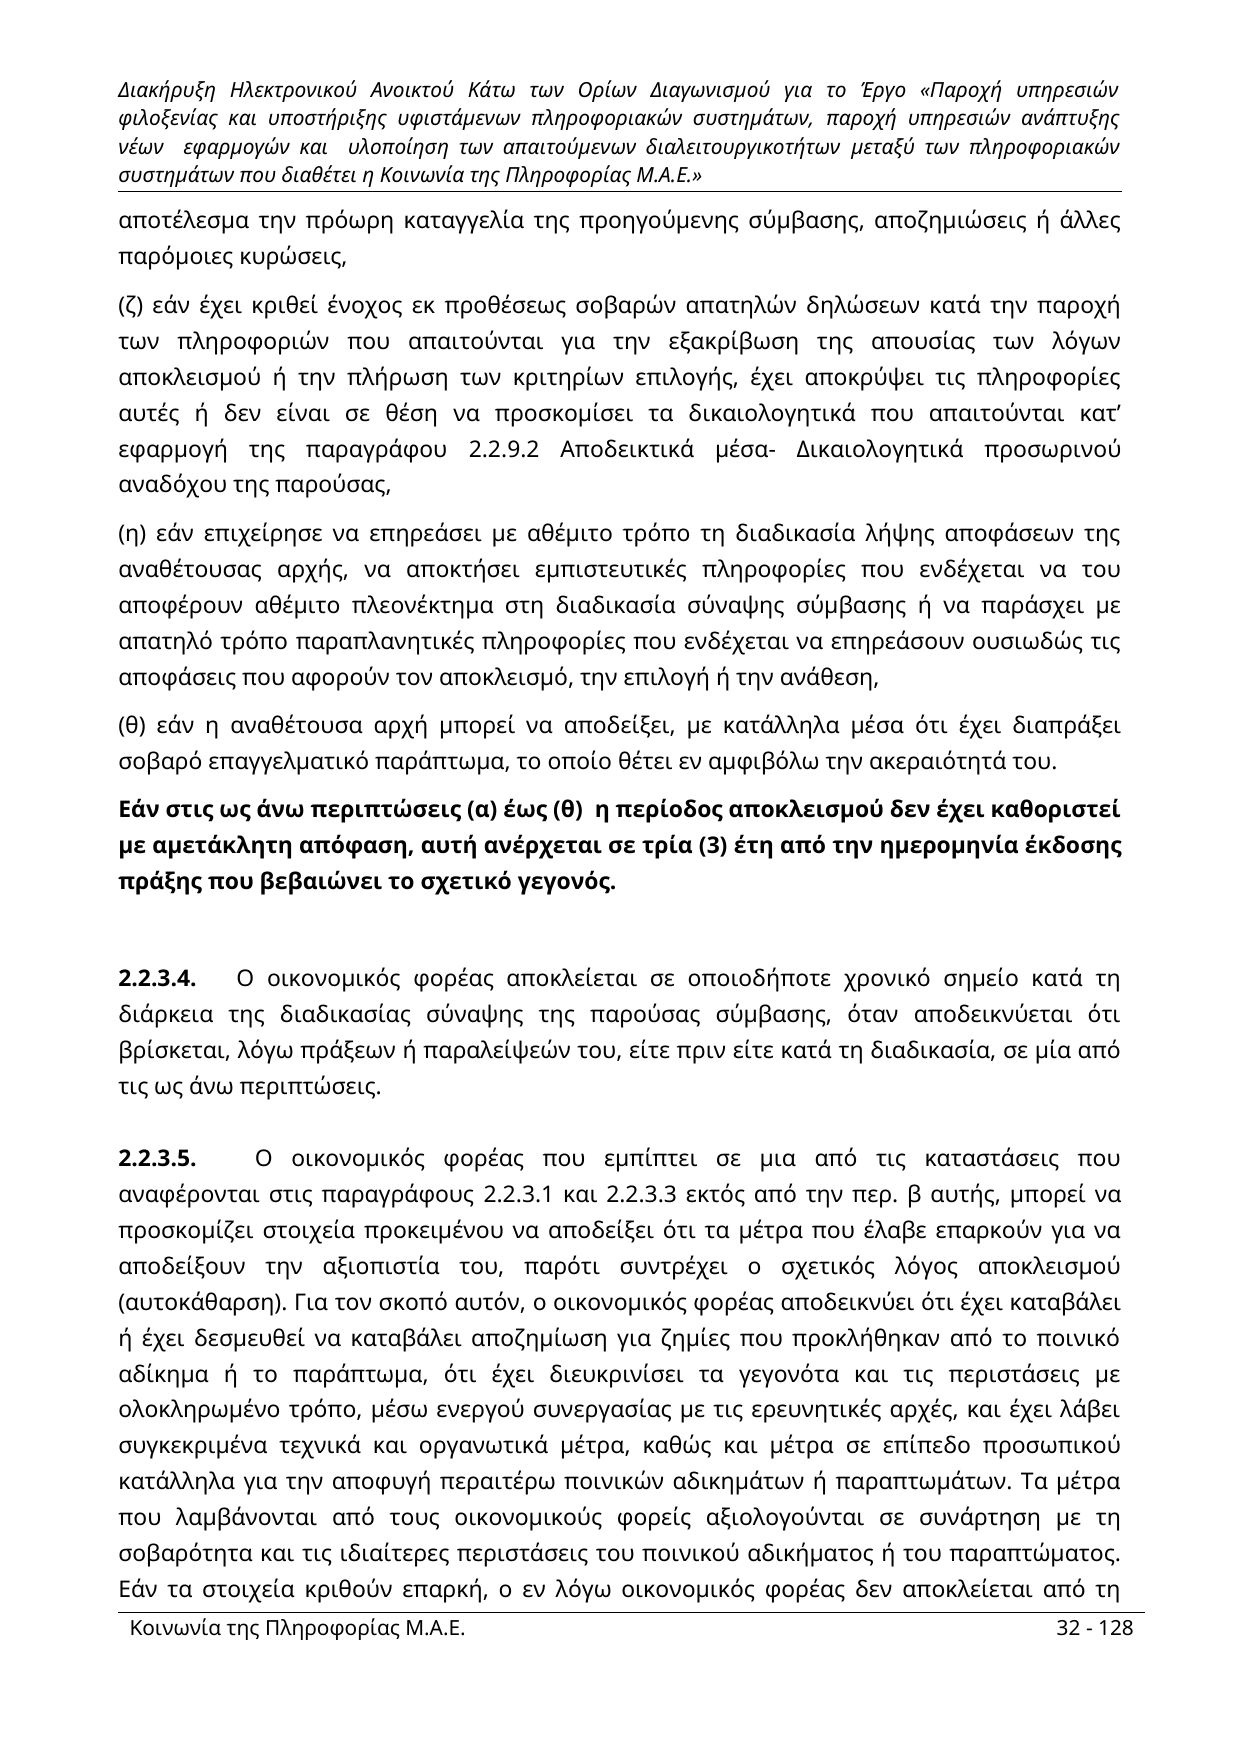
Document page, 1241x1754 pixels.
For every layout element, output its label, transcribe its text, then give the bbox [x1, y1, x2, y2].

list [118, 1142, 1122, 1604]
text (θ) εάν η αναθέτουσα αρχή μπορεί να αποδείξει, με κατάλληλα μέσα ότι έχει διαπράξει σοβαρό επαγγελματικό παράπτωμα, το οποίο θέτει εν αμφιβόλω την ακεραιότητά του. [118, 709, 1122, 776]
text (ζ) εάν έχει κριθεί ένοχος εκ προθέσεως σοβαρών απατηλών δηλώσεων κατά την παροχή των πληροφοριών που απαιτούνται για την εξακρίβωση της απουσίας των λόγων αποκλεισμού ή την πλήρωση των κριτηρίων επιλογής, έχει αποκρύψει τις πληροφορίες αυτές ή δεν είναι σε θέση να προσκομίσει τα δικαιολογητικά που απαιτούνται κατ’ εφαρμογή της παραγράφου 2.2.9.2 Αποδεικτικά μέσα- Δικαιολογητικά προσωρινού αναδόχου της παρούσας, [118, 289, 1122, 500]
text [118, 204, 1122, 272]
text Εάν στις ως άνω περιπτώσεις (α) έως (θ) η περίοδος αποκλεισμού δεν έχει καθοριστεί με αμετάκλητη απόφαση, αυτή ανέρχεται σε τρία (3) έτη από την ημερομηνία έκδοσης πράξης που βεβαιώνει το σχετικό γεγονός. [118, 793, 1122, 897]
list Ο οικονομικός φορέας αποκλείεται σε οποιοδήποτε χρονικό σημείο κατά τη διάρκεια της διαδικασίας σύναψης της παρούσας σύμβασης, όταν αποδεικνύεται ότι βρίσκεται, λόγω πράξεων ή παραλείψεών του, είτε πριν είτε κατά τη διαδικασία, σε μία από τις ως άνω περιπτώσεις. [118, 962, 1122, 1101]
text (η) εάν επιχείρησε να επηρεάσει με αθέμιτο τρόπο τη διαδικασία λήψης αποφάσεων της αναθέτουσας αρχής, να αποκτήσει εμπιστευτικές πληροφορίες που ενδέχεται να του αποφέρουν αθέμιτο πλεονέκτημα στη διαδικασία σύναψης σύμβασης ή να παράσχει με απατηλό τρόπο παραπλανητικές πληροφορίες που ενδέχεται να επηρεάσουν ουσιωδώς τις αποφάσεις που αφορούν τον αποκλεισμό, την επιλογή ή την ανάθεση, [118, 517, 1122, 692]
